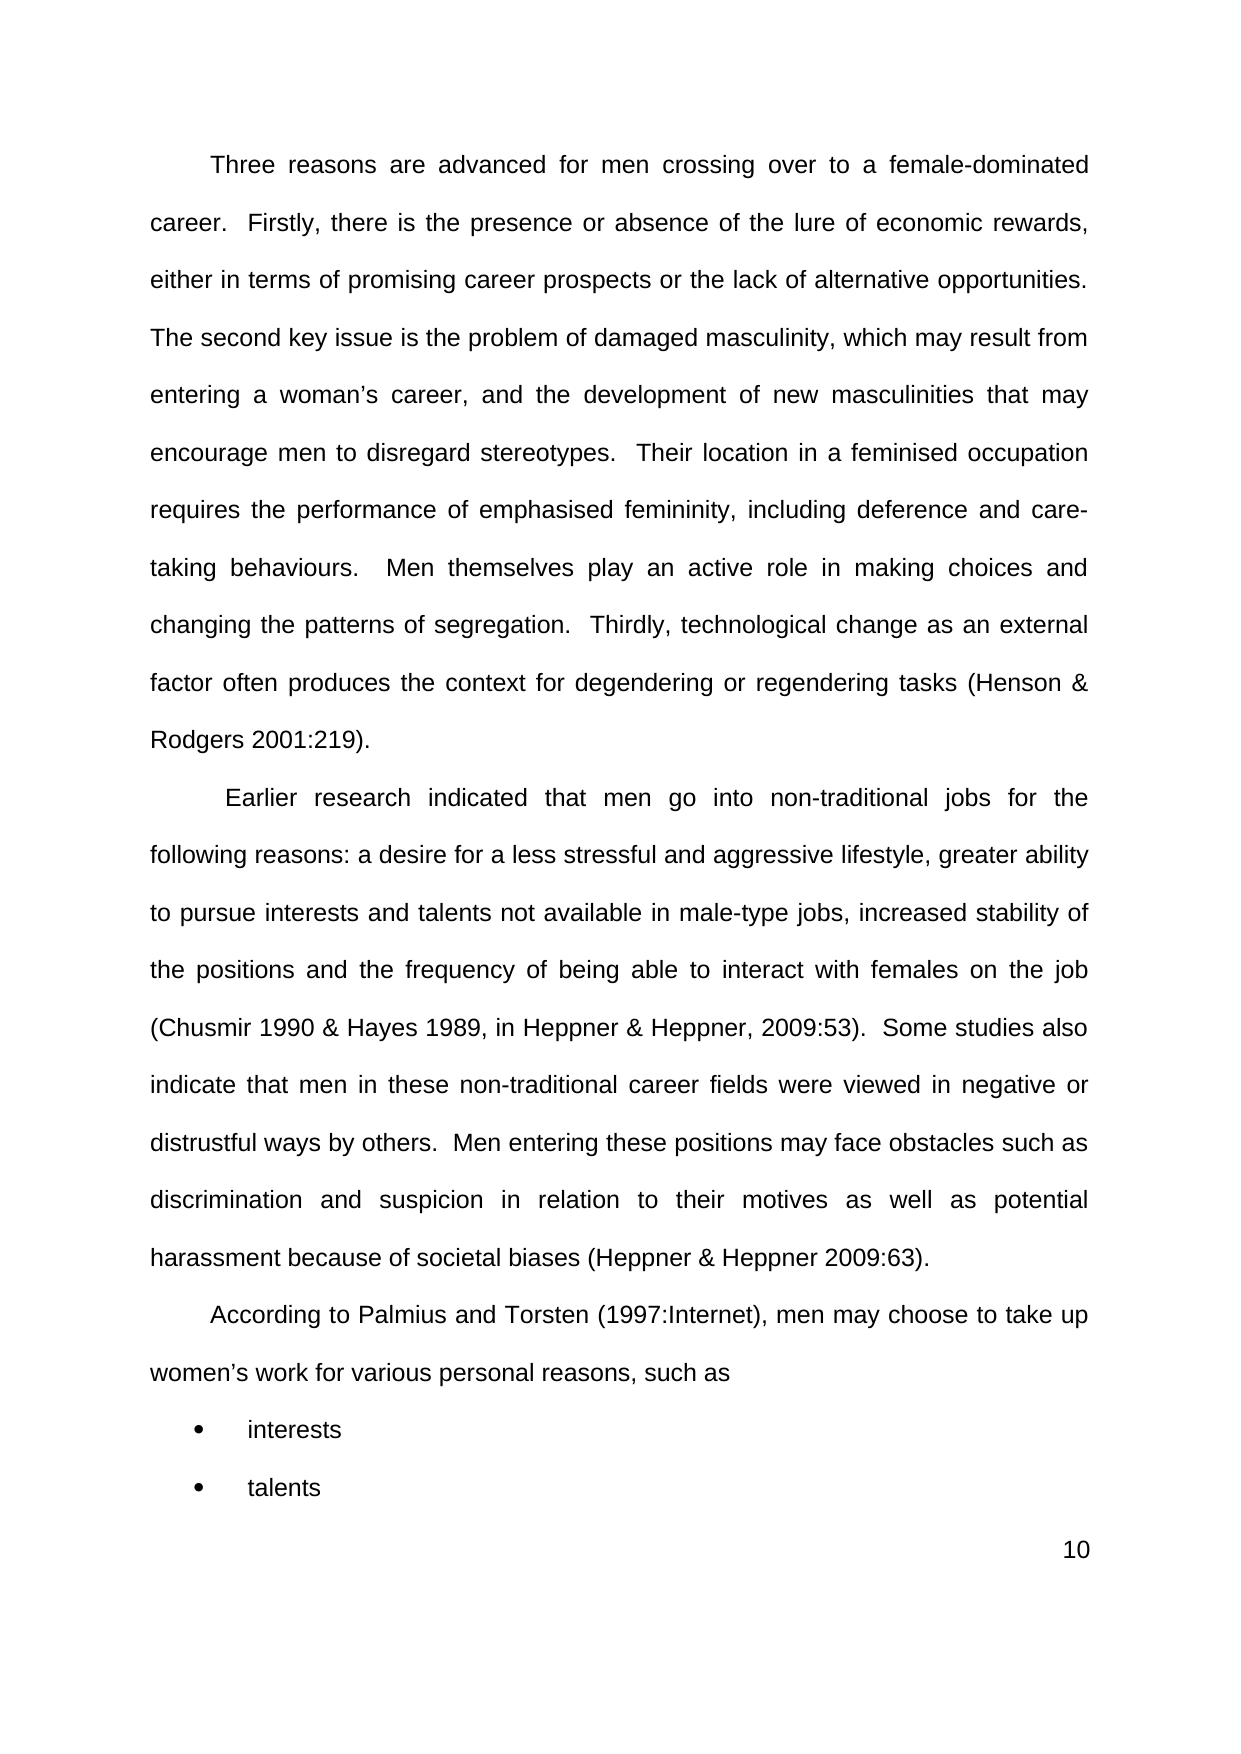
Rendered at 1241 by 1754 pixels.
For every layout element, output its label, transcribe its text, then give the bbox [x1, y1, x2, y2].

text According to Palmius and Torsten (1997:Internet), men may choose to take up women’s work for various personal reasons, such as [150, 1300, 1090, 1386]
list talents [194, 1473, 1090, 1502]
text Three reasons are advanced for men crossing over to a female-dominated career. Firstly, there is the presence or absence of the lure of economic rewards, either in terms of promising career prospects or the lack of alternative opportunities. The second key issue is the problem of damaged masculinity, which may result from entering a woman’s career, and the development of new masculinities that may encourage men to disregard stereotypes. Their location in a feminised occupation requires the performance of emphasised femininity, including deference and care-taking behaviours. Men themselves play an active role in making choices and changing the patterns of segregation. Thirdly, technological change as an external factor often produces the context for degendering or regendering tasks (Henson & Rodgers 2001:219). [150, 150, 1090, 754]
text Earlier research indicated that men go into non-traditional jobs for the following reasons: a desire for a less stressful and aggressive lifestyle, greater ability to pursue interests and talents not available in male-type jobs, increased stability of the positions and the frequency of being able to interact with females on the job (Chusmir 1990 & Hayes 1989, in Heppner & Heppner, 2009:53). Some studies also indicate that men in these non-traditional career fields were viewed in negative or distrustful ways by others. Men entering these positions may face obstacles such as discrimination and suspicion in relation to their motives as well as potential harassment because of societal biases (Heppner & Heppner 2009:63). [150, 782, 1090, 1271]
list interests [194, 1415, 1090, 1444]
